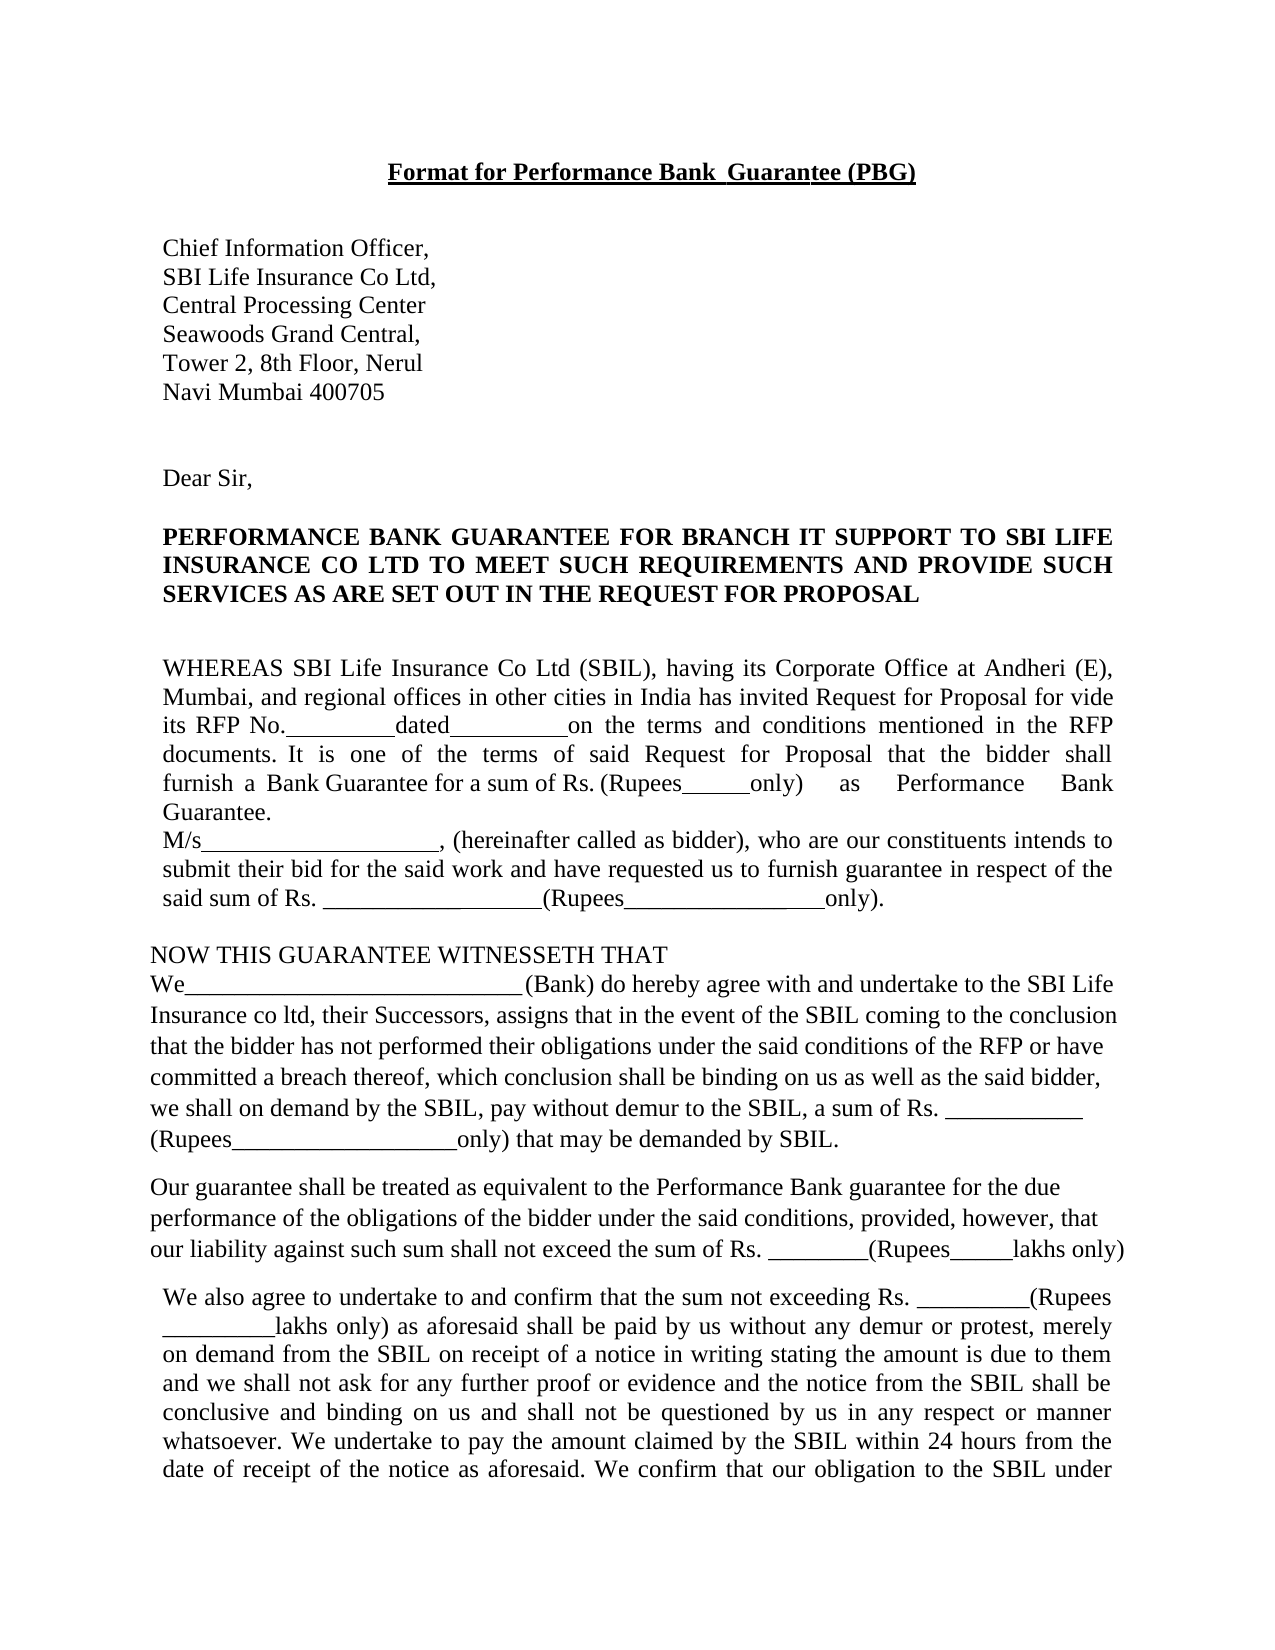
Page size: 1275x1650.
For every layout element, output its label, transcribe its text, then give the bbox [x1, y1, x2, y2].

text Dear Sir, [162, 463, 412, 492]
text Central Processing Center Seawoods Grand Central, [162, 290, 521, 348]
text We___________________________ (Bank) do hereby agree with and undertake to the SBI Life Insurance co ltd, their Successors, assigns that in the event of the SBIL coming to the conclusion that the bidder has not performed their obligations under the said conditions of the RFP or have committed a breach thereof, which conclusion shall be binding on us as well as the said bidder, we shall on demand by the SBIL, pay without demur to the SBIL, a sum of Rs. ___________ (Rupees__________________only) that may be demanded by SBIL. [150, 969, 1125, 1153]
text M/s , (hereinafter called as bidder), who are our constituents intends to submit their bid for the said work and have requested us to furnish guarantee in respect of the said sum of Rs. ___________ (Rupees_____________ only). [162, 826, 1113, 912]
text Chief Information Officer, SBI Life Insurance Co Ltd, [162, 233, 446, 290]
subtitle Format for Performance Bank Guarantee (PBG) [387, 157, 1125, 186]
text NOW THIS GUARANTEE WITNESSETH THAT [150, 941, 1113, 969]
subtitle PERFORMANCE BANK GUARANTEE FOR BRANCH IT SUPPORT TO SBI LIFE INSURANCE CO LTD TO MEET SUCH REQUIREMENTS AND PROVIDE SUCH SERVICES AS ARE SET OUT IN THE REQUEST FOR PROPOSAL [162, 522, 1113, 608]
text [162, 1282, 1113, 1483]
text Tower 2, 8th Floor, Nerul Navi Mumbai 400705 [162, 348, 521, 405]
text Our guarantee shall be treated as equivalent to the Performance Bank guarantee for the due performance of the obligations of the bidder under the said conditions, provided, however, that our liability against such sum shall not exceed the sum of Rs. ________(Rupees_____lakhs only) [150, 1172, 1125, 1263]
text WHEREAS SBI Life Insurance Co Ltd (SBIL), having its Corporate Office at Andheri (E), Mumbai, and regional offices in other cities in India has invited Request for Proposal for vide its RFP No. dated on the terms and conditions mentioned in the RFP documents. It is one of the terms of said Request for Proposal that the bidder shall furnish a Bank Guarantee for a sum of Rs. (Rupees only) as Performance Bank Guarantee. [162, 653, 1113, 826]
